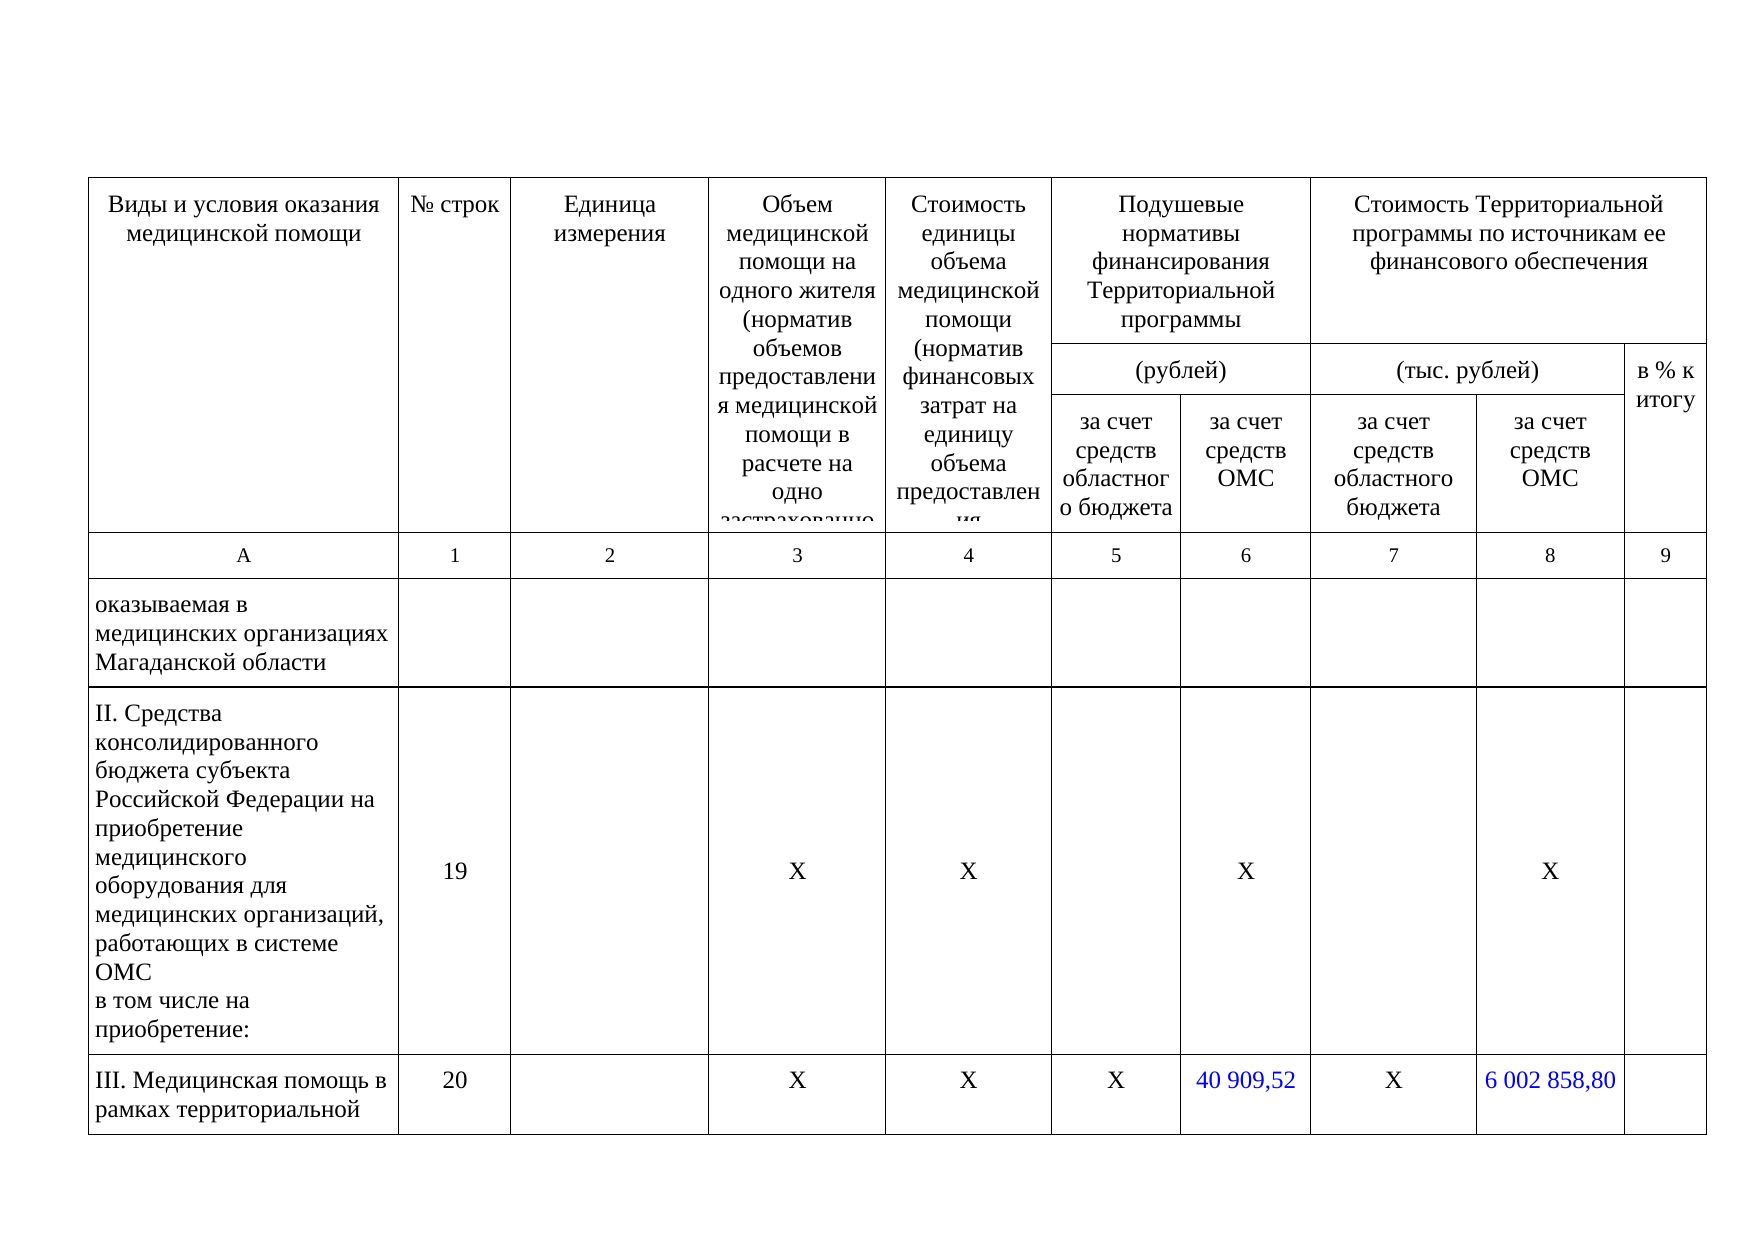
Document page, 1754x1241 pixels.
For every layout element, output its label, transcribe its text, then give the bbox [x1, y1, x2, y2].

table_cell А [89, 533, 398, 578]
table_cell [1625, 688, 1706, 1054]
table_cell 6 002 858,80 [1477, 1055, 1624, 1133]
table_cell X [1181, 579, 1310, 686]
table_cell 4 [886, 533, 1051, 578]
table_cell 9 [1625, 533, 1706, 578]
table_cell (рублей) [1052, 344, 1310, 394]
table_cell 7. Высокотехнологичная медицинская помощь, оказываемая в медицинских организациях Магаданской области [89, 579, 398, 686]
table_cell X [886, 688, 1051, 1054]
table_header Подушевые нормативы финансирования Территориальной программы [1052, 178, 1310, 343]
table_cell [1052, 688, 1180, 1054]
table_cell [1311, 579, 1476, 686]
table_cell 2 [511, 533, 708, 578]
table_cell 40 909,52 [1181, 1055, 1310, 1133]
table_cell за счет средств областного бюджета [1311, 395, 1476, 532]
table_cell X [886, 1055, 1051, 1133]
table_cell 18 [399, 579, 510, 686]
table_cell II. Средства консолидированного бюджета субъекта Российской Федерации на приобретение медицинского оборудования для медицинских организаций, работающих в системе ОМС в том числе на приобретение: [89, 688, 398, 1054]
table_cell X [1477, 688, 1624, 1054]
table_cell за счет средств областного бюджета [1052, 395, 1180, 532]
table_cell в % к итогу [1625, 344, 1706, 532]
table_cell X [1181, 688, 1310, 1054]
table_header Единица измерения [511, 178, 708, 532]
table_header Стоимость единицы объема медицинской помощи (норматив финансовых затрат на единицу объема предоставления медицинской помощи) [886, 178, 1051, 532]
table_cell X [1625, 579, 1706, 686]
table_cell 8 [1477, 533, 1624, 578]
table_cell (тыс. рублей) [1311, 344, 1624, 394]
table_cell 19 [399, 688, 510, 1054]
table_cell X [1311, 1055, 1476, 1133]
table_cell X [886, 579, 1051, 686]
table_cell X [709, 688, 885, 1054]
table_header Стоимость Территориальной программы по источникам ее финансового обеспечения [1311, 178, 1706, 343]
table_cell 3 [709, 533, 885, 578]
table_cell 6 [1181, 533, 1310, 578]
table_cell 20 [399, 1055, 510, 1133]
table_cell [1311, 688, 1476, 1054]
table_cell [1052, 579, 1180, 686]
table_cell за счет средств ОМС [1477, 395, 1624, 532]
table_cell III. Медицинская помощь в рамках территориальной программы ОМС: [89, 1055, 398, 1133]
table_cell 1 [399, 533, 510, 578]
table_cell 7 [1311, 533, 1476, 578]
table_header Виды и условия оказания медицинской помощи [89, 178, 398, 532]
table_cell X [1052, 1055, 1180, 1133]
table_cell 5 [1052, 533, 1180, 578]
table_cell [511, 688, 708, 1054]
table_cell - [511, 579, 708, 686]
table_cell X [709, 1055, 885, 1133]
table_cell [511, 1055, 708, 1133]
table_header № строк [399, 178, 510, 532]
table_header Объем медицинской помощи на одного жителя (норматив объемов предоставления медицинской помощи в расчете на одно застрахованное лицо) [709, 178, 885, 532]
table_cell за счет средств ОМС [1181, 395, 1310, 532]
table_cell X [1477, 579, 1624, 686]
table_cell [1625, 1055, 1706, 1133]
table_cell X [709, 579, 885, 686]
